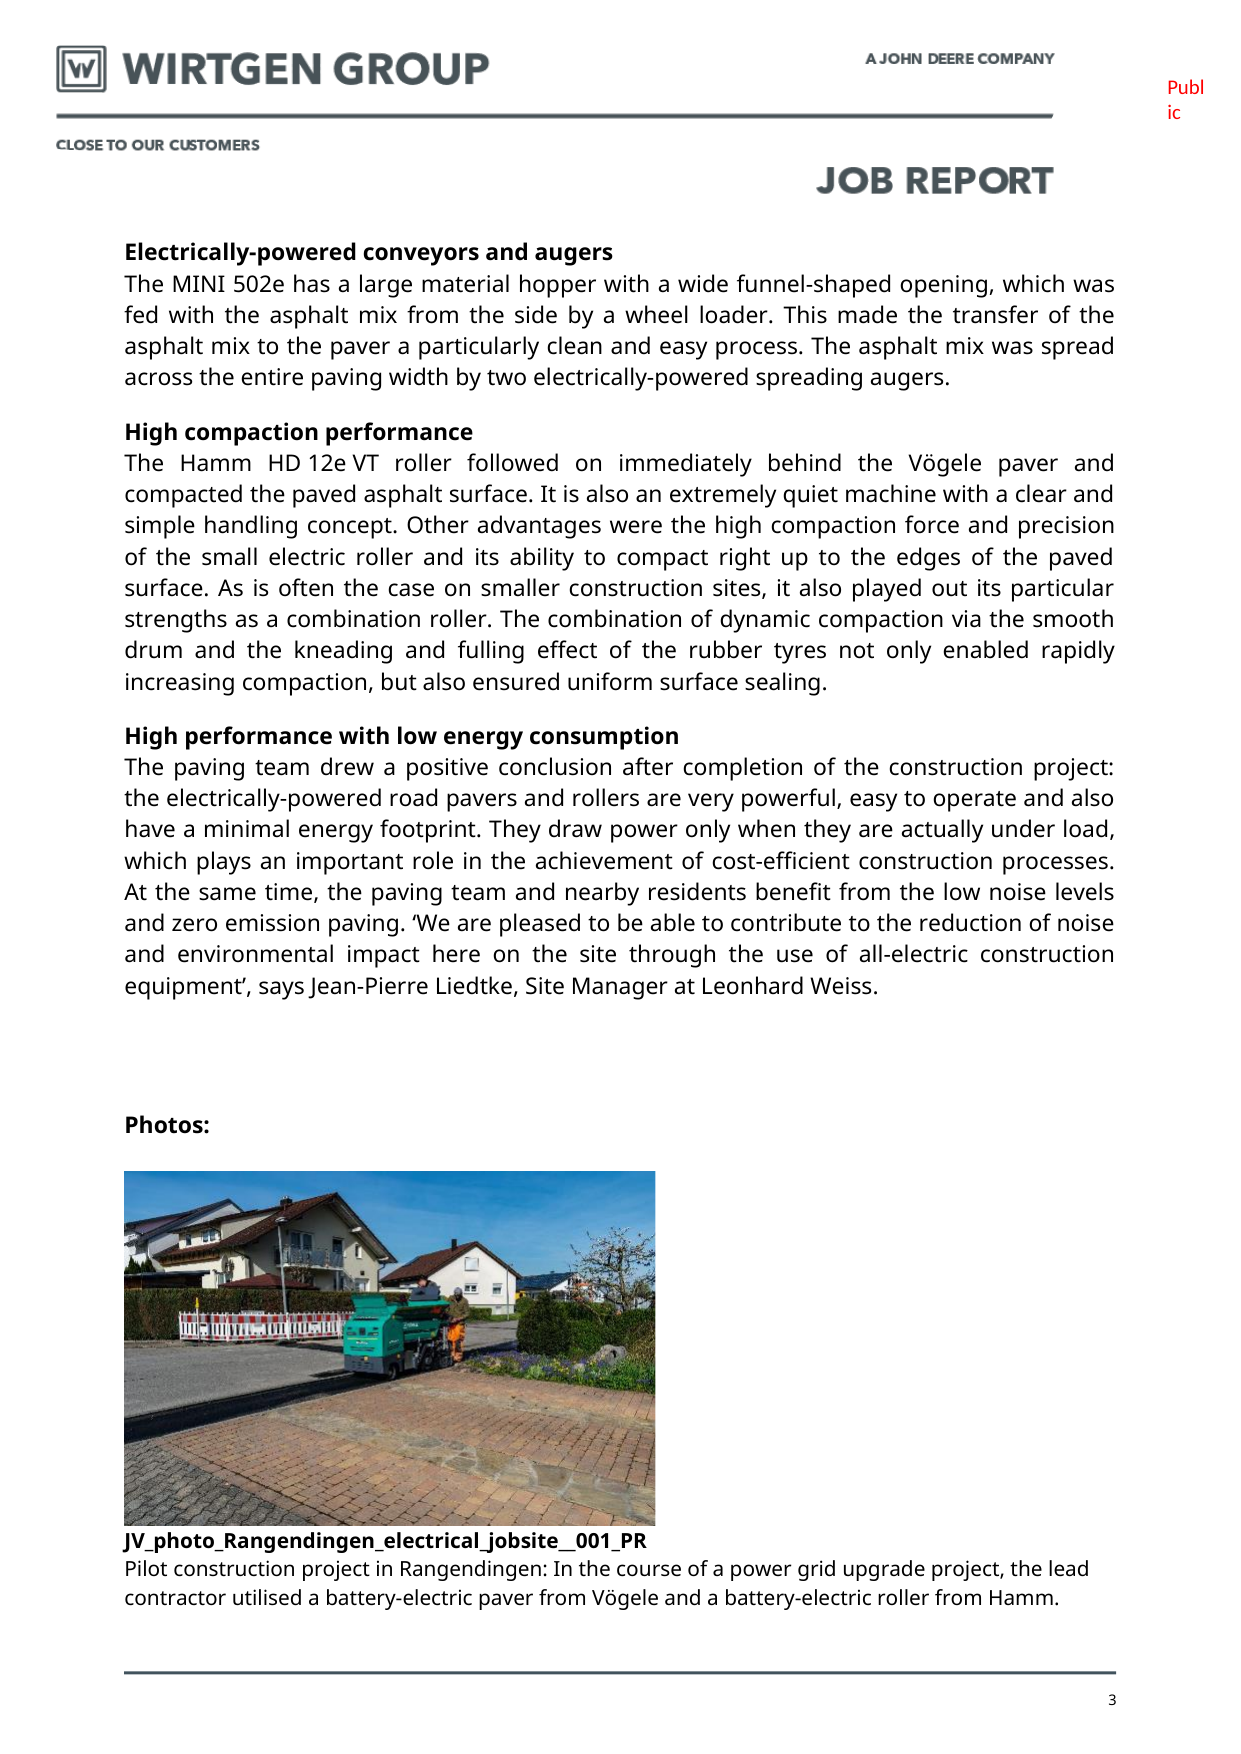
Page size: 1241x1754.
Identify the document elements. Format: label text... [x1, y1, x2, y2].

picture [53, 45, 1062, 195]
text JV_photo_Rangendingen_electrical_jobsite__001_PR Pilot construction project in Rangendingen: In the course of a power grid upgrade project, the lead contractor utilised a battery-electric paver from Vögele and a battery-electric roller from Hamm. [124, 1526, 1116, 1611]
picture [124, 1171, 656, 1526]
text Photos: [124, 1109, 1116, 1140]
text The MINI 502e has a large material hopper with a wide funnel-shaped opening, which was fed with the asphalt mix from the side by a wheel loader. This made the transfer of the asphalt mix to the paver a particularly clean and easy process. The asphalt mix was spread across the entire paving width by two electrically-powered spreading augers. [124, 267, 1116, 392]
text The paving team drew a positive conclusion after completion of the construction project: the electrically-powered road pavers and rollers are very powerful, easy to operate and also have a minimal energy footprint. They draw power only when they are actually under load, which plays an important role in the achievement of cost-efficient construction processes. At the same time, the paving team and nearby residents benefit from the low noise levels and zero emission paving. ‘We are pleased to be able to contribute to the reduction of noise and environmental impact here on the site through the use of all-electric construction equipment’, says Jean-Pierre Liedtke, Site Manager at Leonhard Weiss. [124, 751, 1116, 1001]
text High performance with low energy consumption [124, 719, 1116, 751]
text The Hamm HD 12e VT roller followed on immediately behind the Vögele paver and compacted the paved asphalt surface. It is also an extremely quiet machine with a clear and simple handling concept. Other advantages were the high compaction force and precision of the small electric roller and its ability to compact right up to the edges of the paved surface. As is often the case on smaller construction sites, it also played out its particular strengths as a combination roller. The combination of dynamic compaction via the smooth drum and the kneading and fulling effect of the rubber tyres not only enabled rapidly increasing compaction, but also ensured uniform surface sealing. [124, 447, 1116, 697]
text Electrically-powered conveyors and augers [124, 236, 1116, 267]
text High compaction performance [124, 415, 1116, 447]
